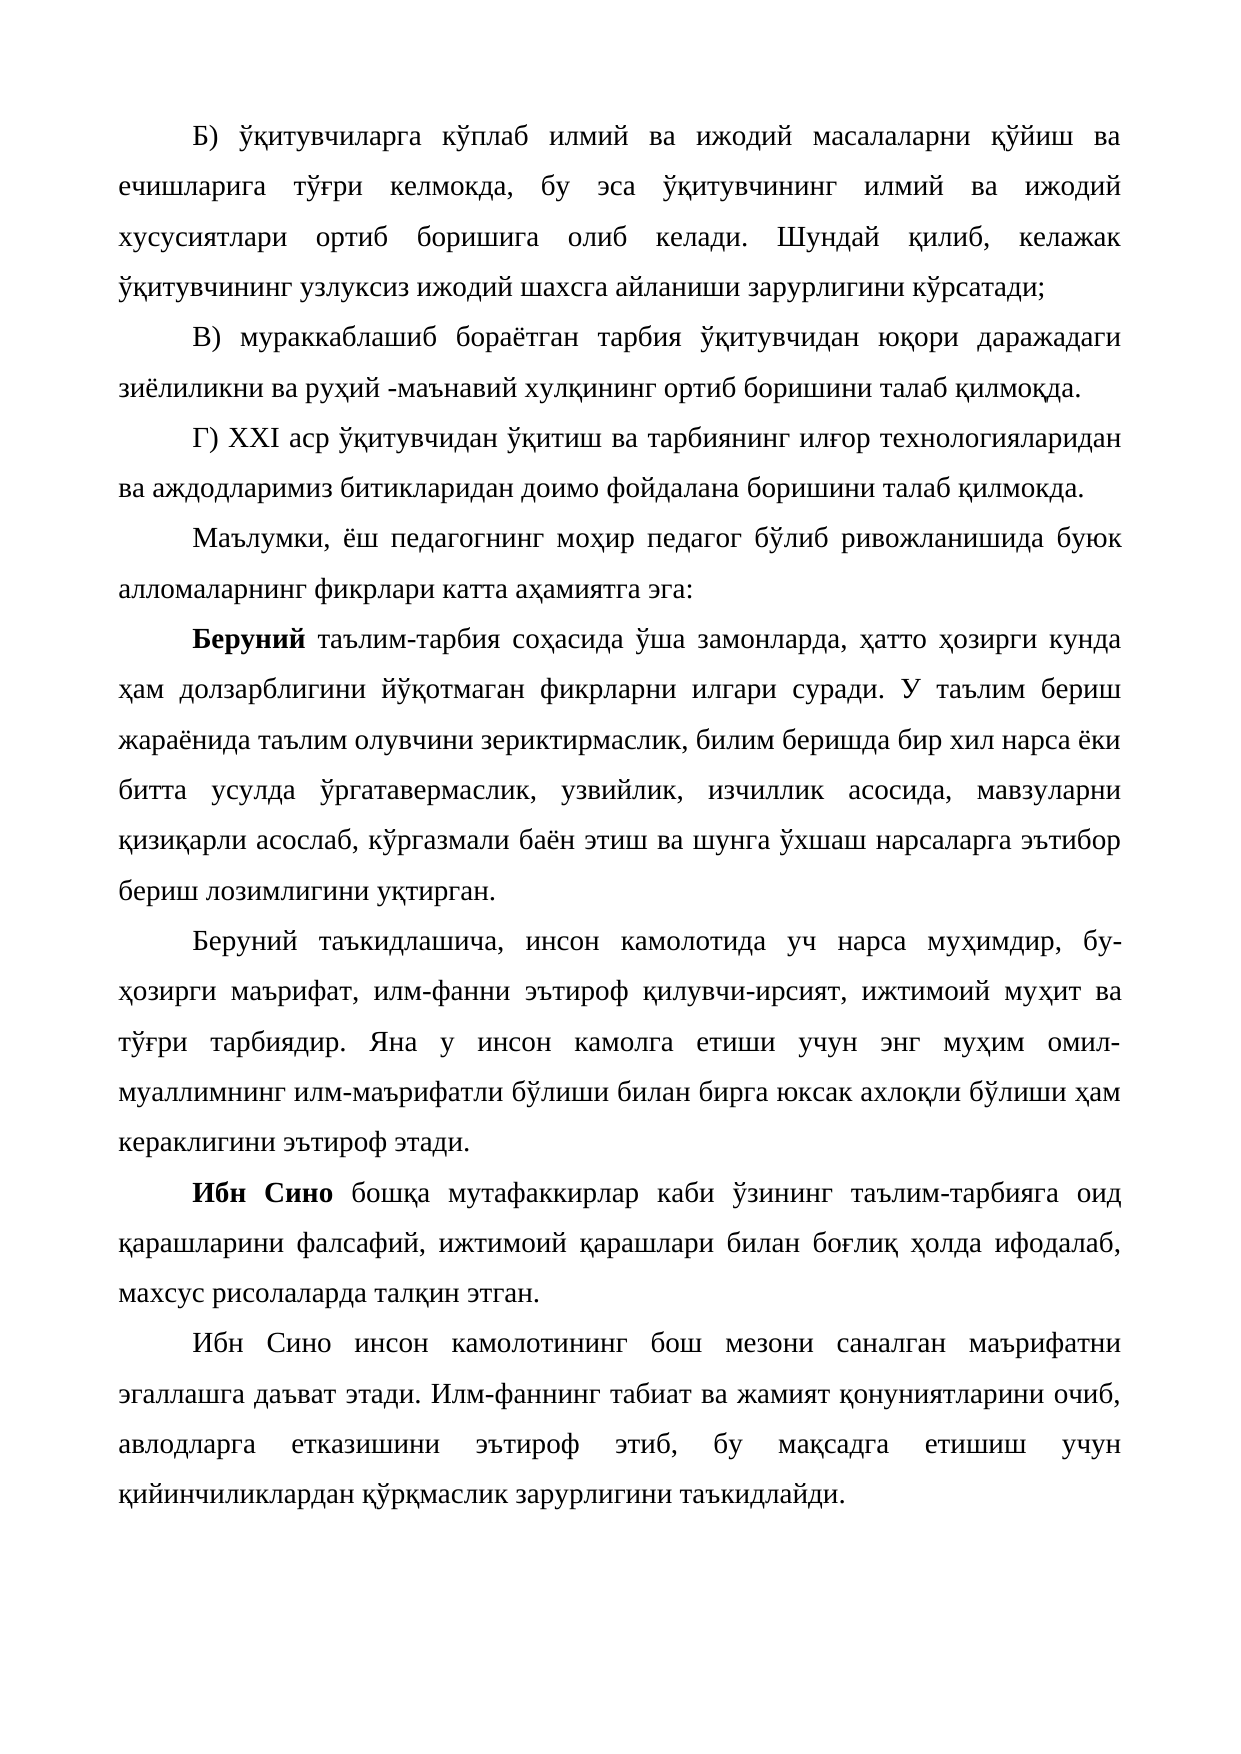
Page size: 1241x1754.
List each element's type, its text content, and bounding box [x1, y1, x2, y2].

text Ибн Сино бошқа мутафаккирлар каби ўзининг таълим-тарбияга оид қарашларини фалсафий, ижтимоий қарашлари билан боғлиқ ҳолда ифодалаб, махсус рисолаларда талқин этган. [118, 1175, 1122, 1309]
text Б) ўқитувчиларга кўплаб илмий ва ижодий масалаларни қўйиш ва ечишларига тўғри келмокда, бу эса ўқитувчининг илмий ва ижодий хусусиятлари ортиб боришига олиб келади. Шундай қилиб, келажак ўқитувчининг узлуксиз ижодий шахсга айланиши зарурлигини кўрсатади; [118, 118, 1122, 303]
text Маълумки, ёш педагогнинг моҳир педагог бўлиб ривожланишида буюк алломаларнинг фикрлари катта аҳамиятга эга: [118, 521, 1122, 604]
text Ибн Сино инсон камолотининг бош мезони саналган маърифатни эгаллашга даъват этади. Илм-фаннинг табиат ва жамият қонуниятларини очиб, авлодларга етказишини эътироф этиб, бу мақсадга етишиш учун қийинчиликлардан қўрқмаслик зарурлигини таъкидлайди. [118, 1326, 1122, 1510]
text В) мураккаблашиб бораётган тарбия ўқитувчидан юқори даражадаги зиёлиликни ва руҳий -маънавий хулқининг ортиб боришини талаб қилмоқда. [118, 319, 1122, 403]
text Г) XXI аср ўқитувчидан ўқитиш ва тарбиянинг илғор технологияларидан ва аждодларимиз битикларидан доимо фойдалана боришини талаб қилмокда. [118, 420, 1122, 504]
text Беруний таълим-тарбия соҳасида ўша замонларда, ҳатто ҳозирги кунда ҳам долзарблигини йўқотмаган фикрларни илгари суради. У таълим бериш жараёнида таълим олувчини зериктирмаслик, билим беришда бир хил нарса ёки битта усулда ўргатавермаслик, узвийлик, изчиллик асосида, мавзуларни қизиқарли асослаб, кўргазмали баён этиш ва шунга ўхшаш нарсаларга эътибор бериш лозимлигини уқтирган. [118, 621, 1122, 906]
text Беруний таъкидлашича, инсон камолотида уч нарса муҳимдир, бу-ҳозирги маърифат, илм-фанни эътироф қилувчи-ирсият, ижтимоий муҳит ва тўғри тарбиядир. Яна у инсон камолга етиши учун энг муҳим омил-муаллимнинг илм-маърифатли бўлиши билан бирга юксак ахлоқли бўлиши ҳам кераклигини эътироф этади. [118, 923, 1122, 1158]
